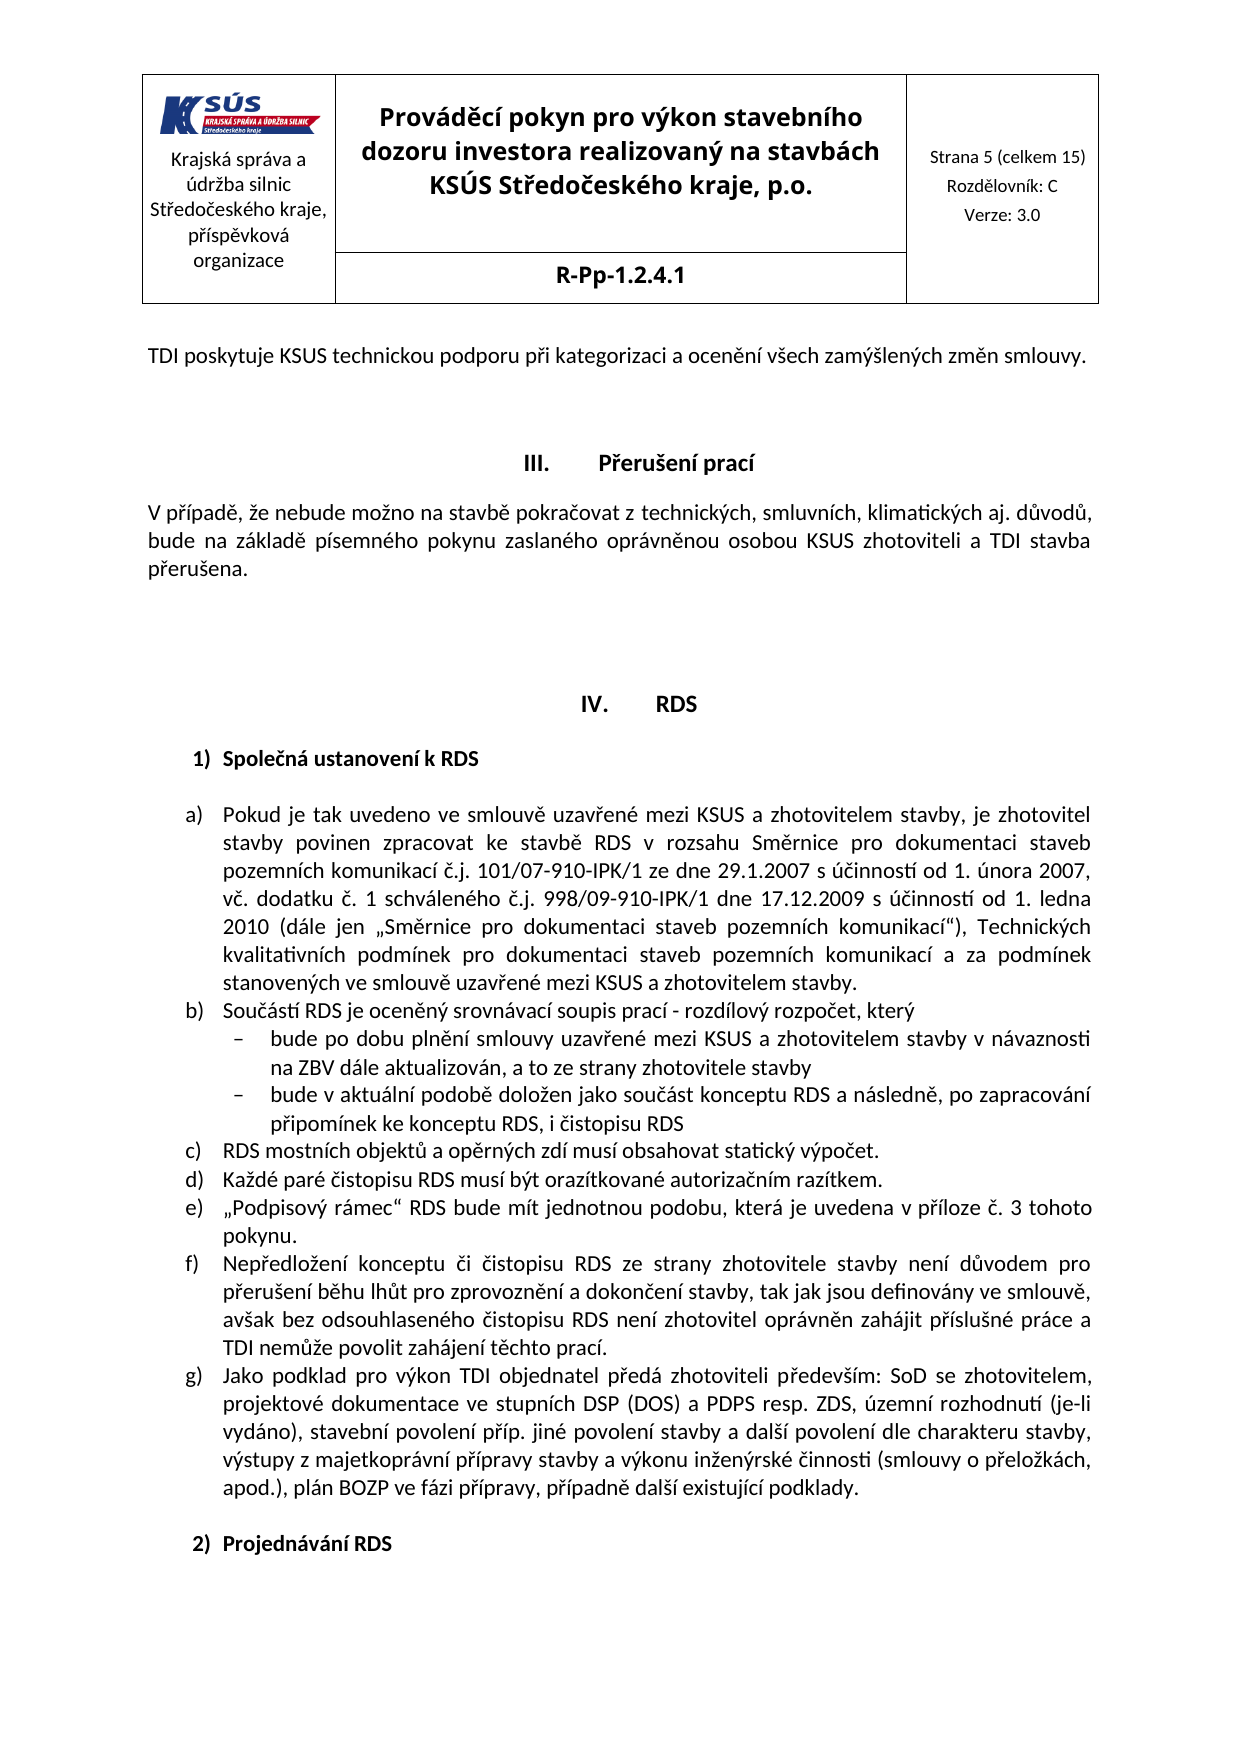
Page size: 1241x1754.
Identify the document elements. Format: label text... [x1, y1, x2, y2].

list bude po dobu plnění smlouvy uzavřené mezi KSUS a zhotovitelem stavby v návaznosti na ZBV dále aktualizován, a to ze strany zhotovitele stavby [233, 1024, 1093, 1081]
list RDS [185, 688, 1093, 719]
list „Podpisový rámec“ RDS bude mít jednotnou podobu, která je uvedena v příloze č. 3 tohoto pokynu. [185, 1193, 1093, 1249]
list Jako podklad pro výkon TDI objednatel předá zhotoviteli především: SoD se zhotovitelem, projektové dokumentace ve stupních DSP (DOS) a PDPS resp. ZDS, územní rozhodnutí (je-li vydáno), stavební povolení příp. jiné povolení stavby a další povolení dle charakteru stavby, výstupy z majetkoprávní přípravy stavby a výkonu inženýrské činnosti (smlouvy o přeložkách, apod.), plán BOZP ve fázi přípravy, případně další existující podklady. [185, 1361, 1093, 1501]
list Pokud je tak uvedeno ve smlouvě uzavřené mezi KSUS a zhotovitelem stavby, je zhotovitel stavby povinen zpracovat ke stavbě RDS v rozsahu Směrnice pro dokumentaci staveb pozemních komunikací č.j. 101/07-910-IPK/1 ze dne 29.1.2007 s účinností od 1. února 2007, vč. dodatku č. 1 schváleného č.j. 998/09-910-IPK/1 dne 17.12.2009 s účinností od 1. ledna 2010 (dále jen „Směrnice pro dokumentaci staveb pozemních komunikací“), Technických kvalitativních podmínek pro dokumentaci staveb pozemních komunikací a za podmínek stanovených ve smlouvě uzavřené mezi KSUS a zhotovitelem stavby. [185, 800, 1093, 997]
list Nepředložení konceptu či čistopisu RDS ze strany zhotovitele stavby není důvodem pro přerušení běhu lhůt pro zprovoznění a dokončení stavby, tak jak jsou definovány ve smlouvě, avšak bez odsouhlaseného čistopisu RDS není zhotovitel oprávněn zahájit příslušné práce a TDI nemůže povolit zahájení těchto prací. [185, 1249, 1093, 1361]
list Součástí RDS je oceněný srovnávací soupis prací - rozdílový rozpočet, který [185, 997, 1093, 1024]
list Společná ustanovení k RDS [192, 744, 1093, 772]
text TDI poskytuje KSUS technickou podporu při kategorizaci a ocenění všech zamýšlených změn smlouvy. [148, 342, 1093, 369]
list RDS mostních objektů a opěrných zdí musí obsahovat statický výpočet. [185, 1137, 1093, 1165]
picture [156, 92, 321, 134]
text V případě, že nebude možno na stavbě pokračovat z technických, smluvních, klimatických aj. důvodů, bude na základě písemného pokynu zaslaného oprávněnou osobou KSUS zhotoviteli a TDI stavba přerušena. [148, 498, 1093, 582]
list Přerušení prací [185, 448, 1093, 478]
list Projednávání RDS [192, 1529, 1093, 1557]
list Každé paré čistopisu RDS musí být orazítkované autorizačním razítkem. [185, 1165, 1093, 1193]
list bude v aktuální podobě doložen jako součást konceptu RDS a následně, po zapracování připomínek ke konceptu RDS, i čistopisu RDS [233, 1081, 1093, 1137]
